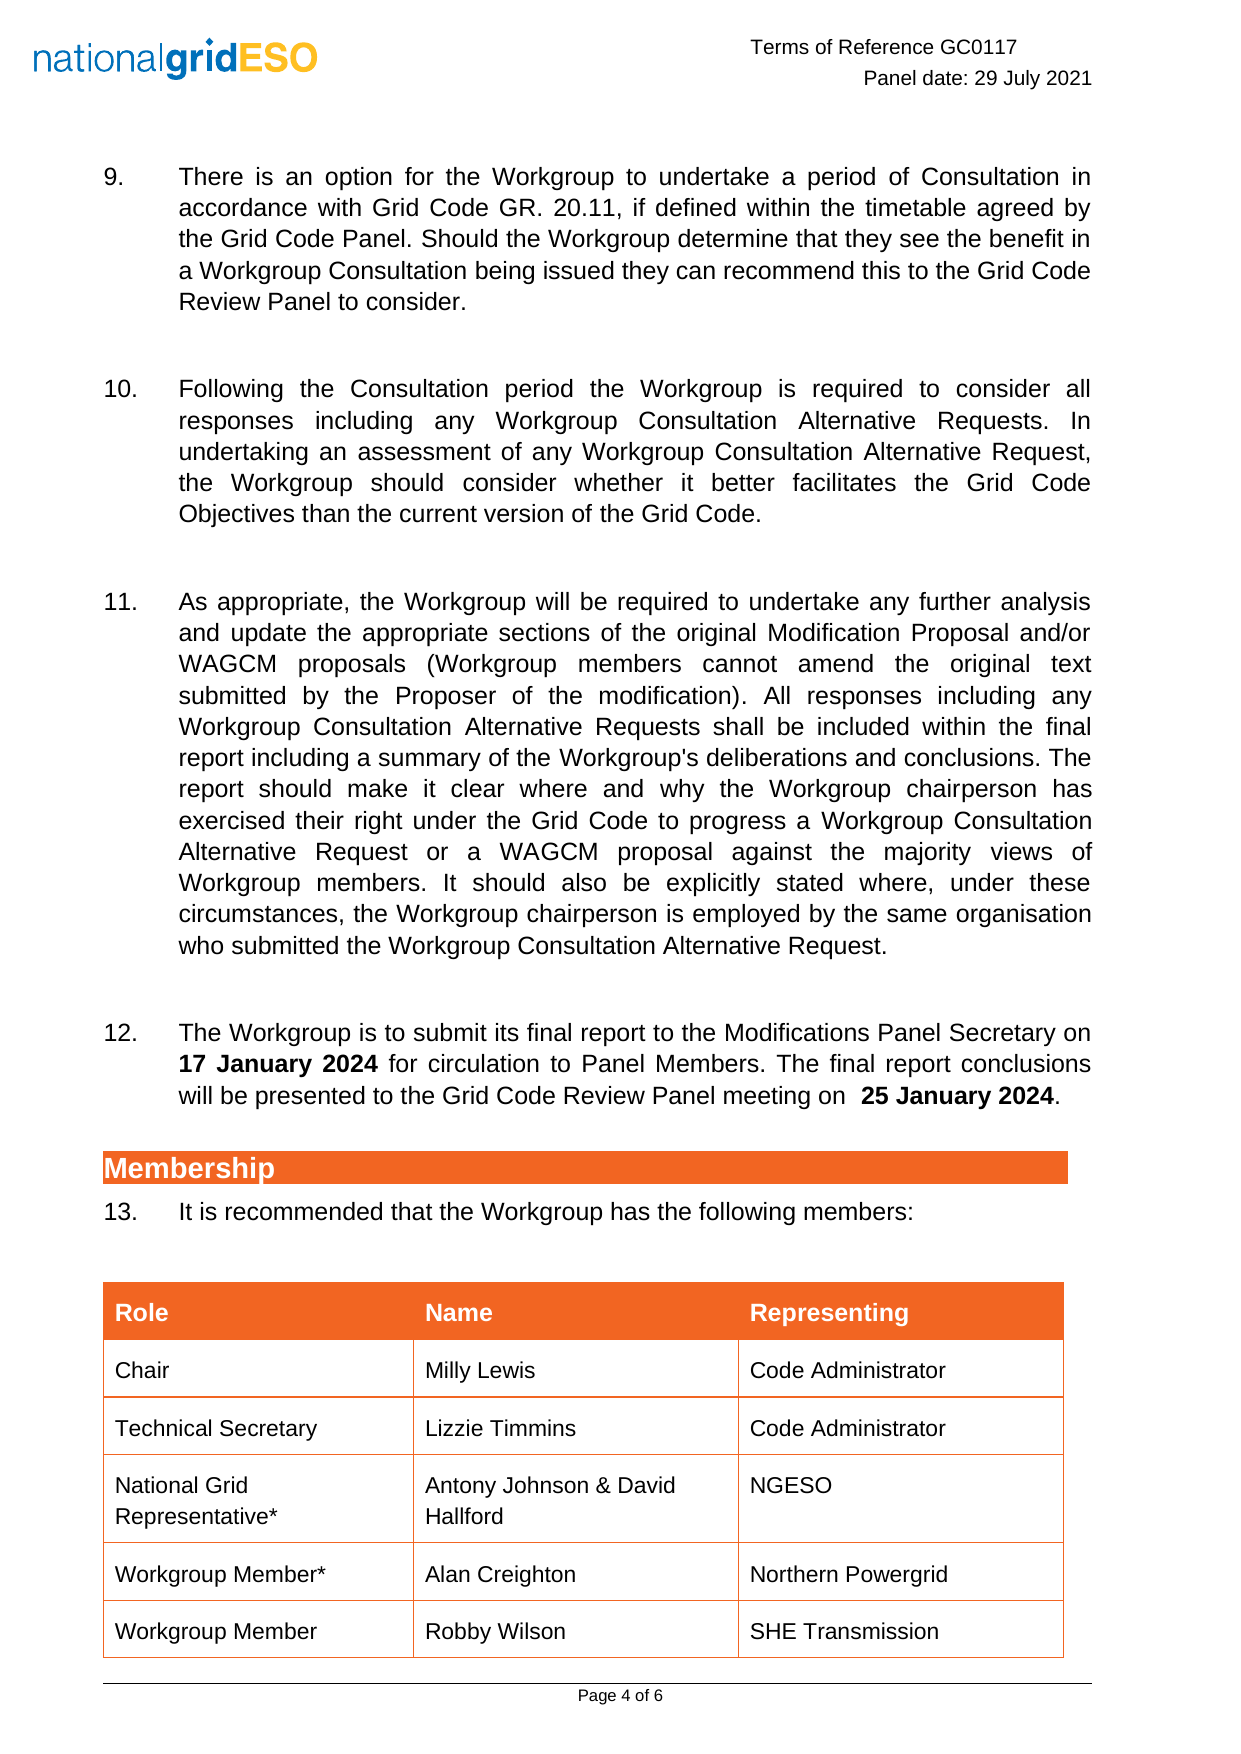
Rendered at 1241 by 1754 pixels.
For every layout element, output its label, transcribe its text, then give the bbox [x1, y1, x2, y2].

table_cell Robby Wilson [414, 1601, 738, 1657]
table_cell Lizzie Timmins [414, 1398, 738, 1454]
list There is an option for the Workgroup to undertake a period of Consultation in accordance with Grid Code GR. 20.11, if defined within the timetable agreed by the Grid Code Panel. Should the Workgroup determine that they see the benefit in a Workgroup Consultation being issued they can recommend this to the Grid Code Review Panel to consider. [103, 159, 1092, 316]
table_cell Workgroup Member [104, 1601, 413, 1657]
table_cell Code Administrator [739, 1398, 1063, 1454]
table_header Representing [739, 1283, 1063, 1339]
table_cell National Grid Representative* [104, 1455, 413, 1542]
table_cell Milly Lewis [414, 1340, 738, 1396]
table_cell Chair [104, 1340, 413, 1396]
table_cell Antony Johnson & David Hallford [414, 1455, 738, 1542]
list Membership [103, 1151, 1068, 1184]
table_cell Alan Creighton [414, 1543, 738, 1599]
table_header Role [104, 1283, 413, 1339]
list The Workgroup is to submit its final report to the Modifications Panel Secretary on 17 January 2024 for circulation to Panel Members. The final report conclusions will be presented to the Grid Code Review Panel meeting on 25 January 2024. [103, 1016, 1092, 1109]
table_cell SHE Transmission [739, 1601, 1063, 1657]
table_cell NGESO [739, 1455, 1063, 1542]
table_cell Technical Secretary [104, 1398, 413, 1454]
list As appropriate, the Workgroup will be required to undertake any further analysis and update the appropriate sections of the original Modification Proposal and/or WAGCM proposals (Workgroup members cannot amend the original text submitted by the Proposer of the modification). All responses including any Workgroup Consultation Alternative Requests shall be included within the final report including a summary of the Workgroup's deliberations and conclusions. The report should make it clear where and why the Workgroup chairperson has exercised their right under the Grid Code to progress a Workgroup Consultation Alternative Request or a WAGCM proposal against the majority views of Workgroup members. It should also be explicitly stated where, under these circumstances, the Workgroup chairperson is employed by the same organisation who submitted the Workgroup Consultation Alternative Request. [103, 584, 1092, 959]
table_cell Northern Powergrid [739, 1543, 1063, 1599]
table_cell Workgroup Member* [104, 1543, 413, 1599]
list It is recommended that the Workgroup has the following members: [103, 1197, 1092, 1226]
table_header Name [414, 1283, 738, 1339]
list Following the Consultation period the Workgroup is required to consider all responses including any Workgroup Consultation Alternative Requests. In undertaking an assessment of any Workgroup Consultation Alternative Request, the Workgroup should consider whether it better facilitates the Grid Code Objectives than the current version of the Grid Code. [103, 372, 1092, 528]
table_cell Code Administrator [739, 1340, 1063, 1396]
